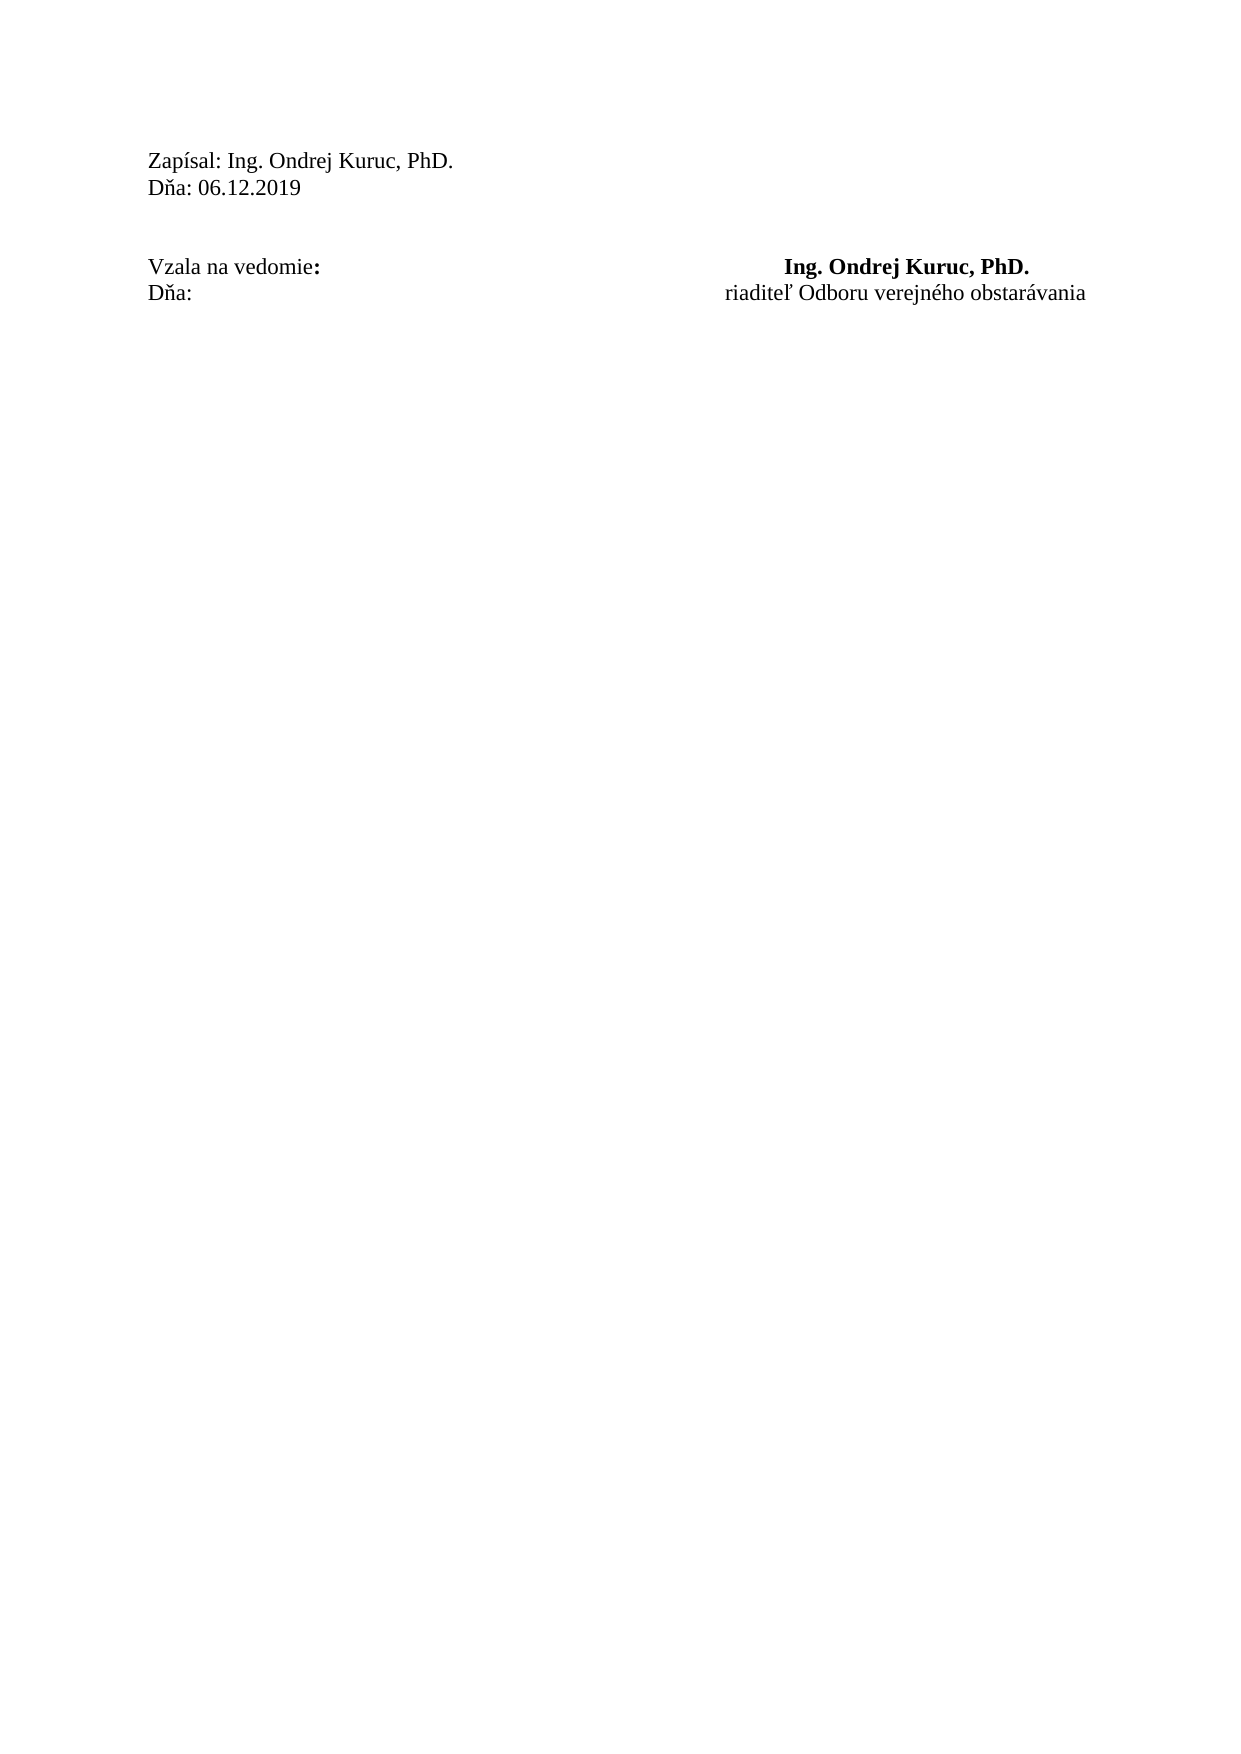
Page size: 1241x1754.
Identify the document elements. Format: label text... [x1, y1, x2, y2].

text Dňa: riaditeľ Odboru verejného obstarávania [148, 279, 1093, 306]
text Zapísal: Ing. Ondrej Kuruc, PhD. [148, 148, 1093, 174]
text Dňa: 06.12.2019 [148, 174, 1093, 200]
text Vzala na vedomie: Ing. Ondrej Kuruc, PhD. [148, 253, 1093, 279]
